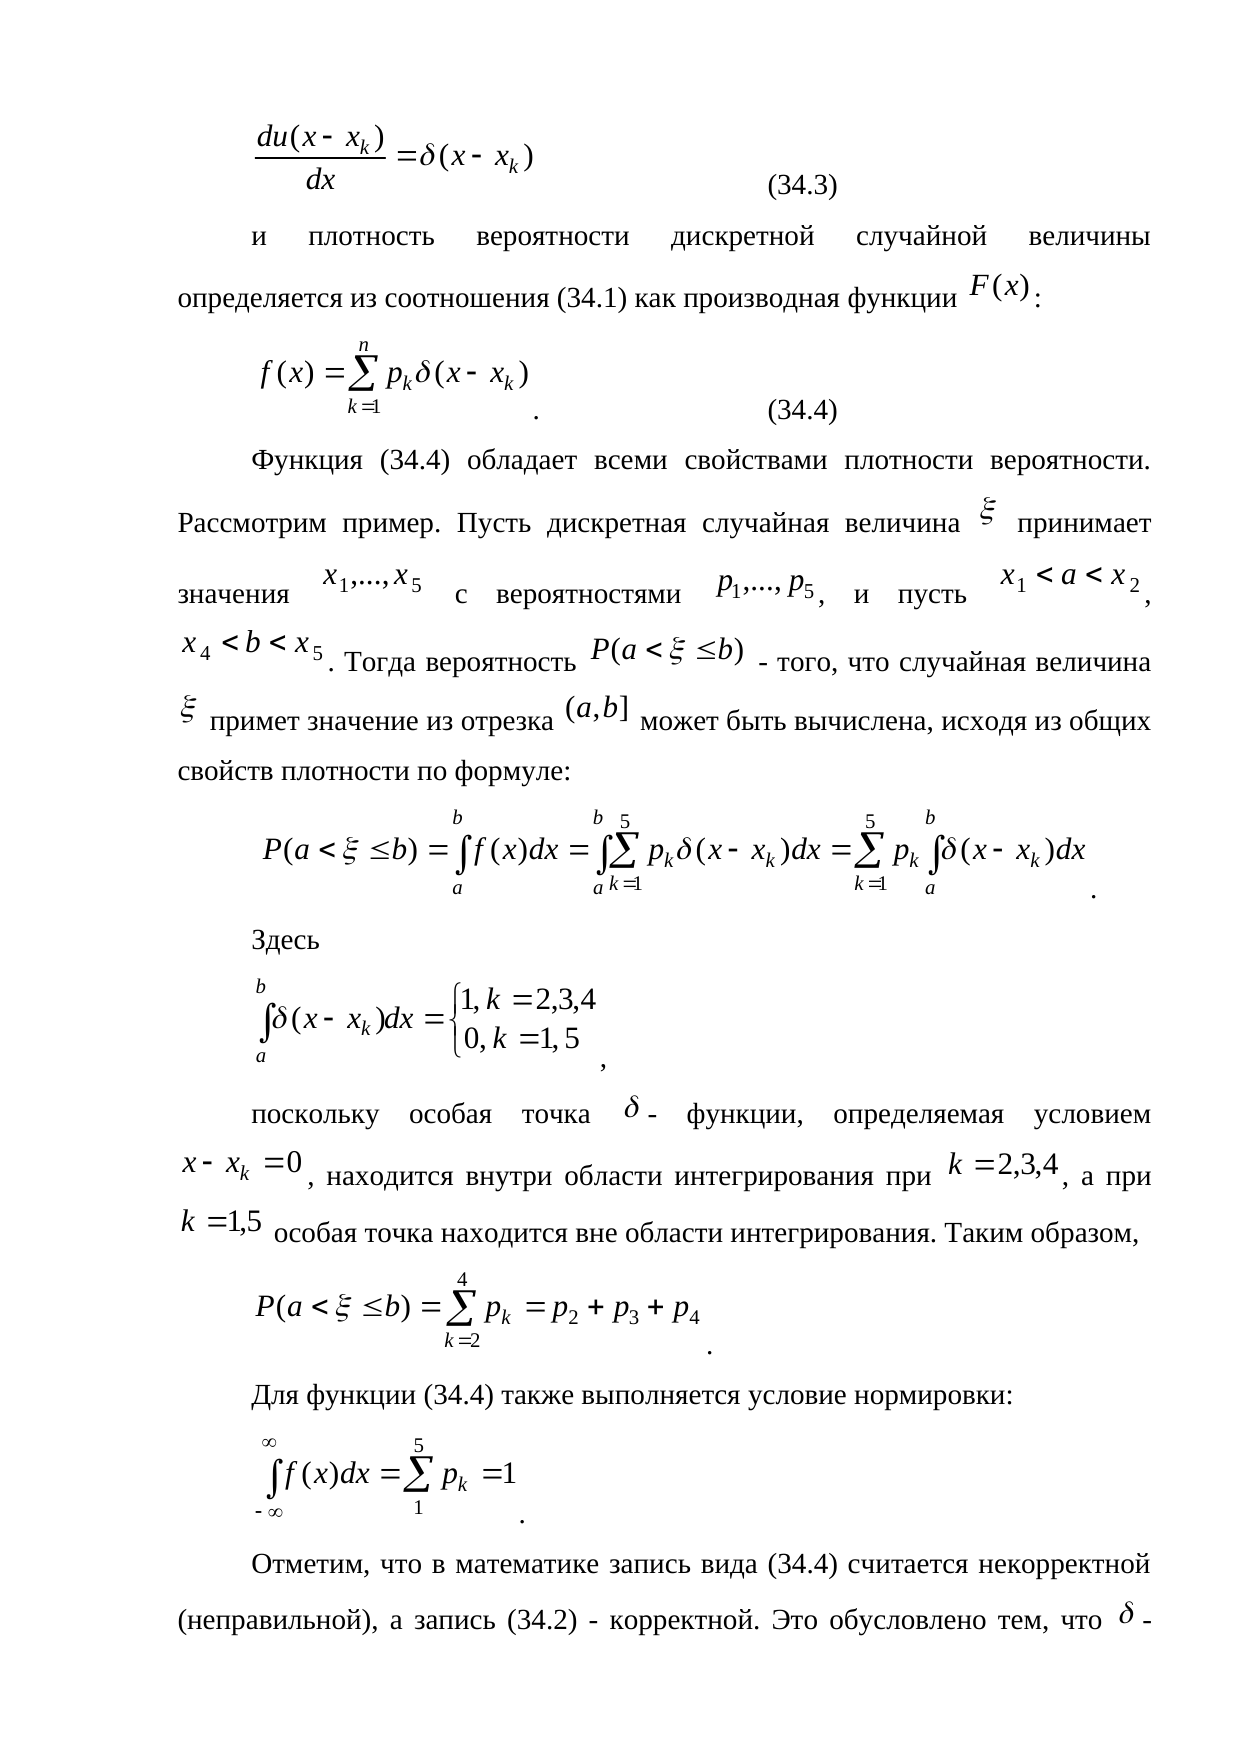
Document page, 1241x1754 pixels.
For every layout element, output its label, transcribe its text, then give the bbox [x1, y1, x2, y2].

text Здесь [177, 922, 1152, 955]
text . [177, 803, 1152, 905]
text . [177, 1265, 1152, 1361]
text . [177, 1428, 1152, 1529]
text Для функции (34.4) также выполняется условие нормировки: [177, 1377, 1152, 1411]
text Функция (34.4) обладает всеми свойствами плотности вероятности. Рассмотрим пример. Пусть дискретная случайная величина принимает значения с вероятностями , и пусть , . Тогда вероятность - того, что случайная величина примет значение из отрезка может быть вычислена, исходя из общих свойств плотности по формуле: [177, 442, 1152, 787]
text поскольку особая точка - функции, определяемая условием , находится внутри области интегрирования при , а при особая точка находится вне области интегрирования. Таким образом, [177, 1091, 1152, 1248]
text (34.3) [177, 118, 1152, 201]
text . (34.4) [177, 330, 1152, 426]
text и плотность вероятности дискретной случайной величины определяется из соотношения (34.1) как производная функции : [177, 218, 1152, 313]
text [177, 1546, 1152, 1636]
text , [177, 972, 1152, 1074]
